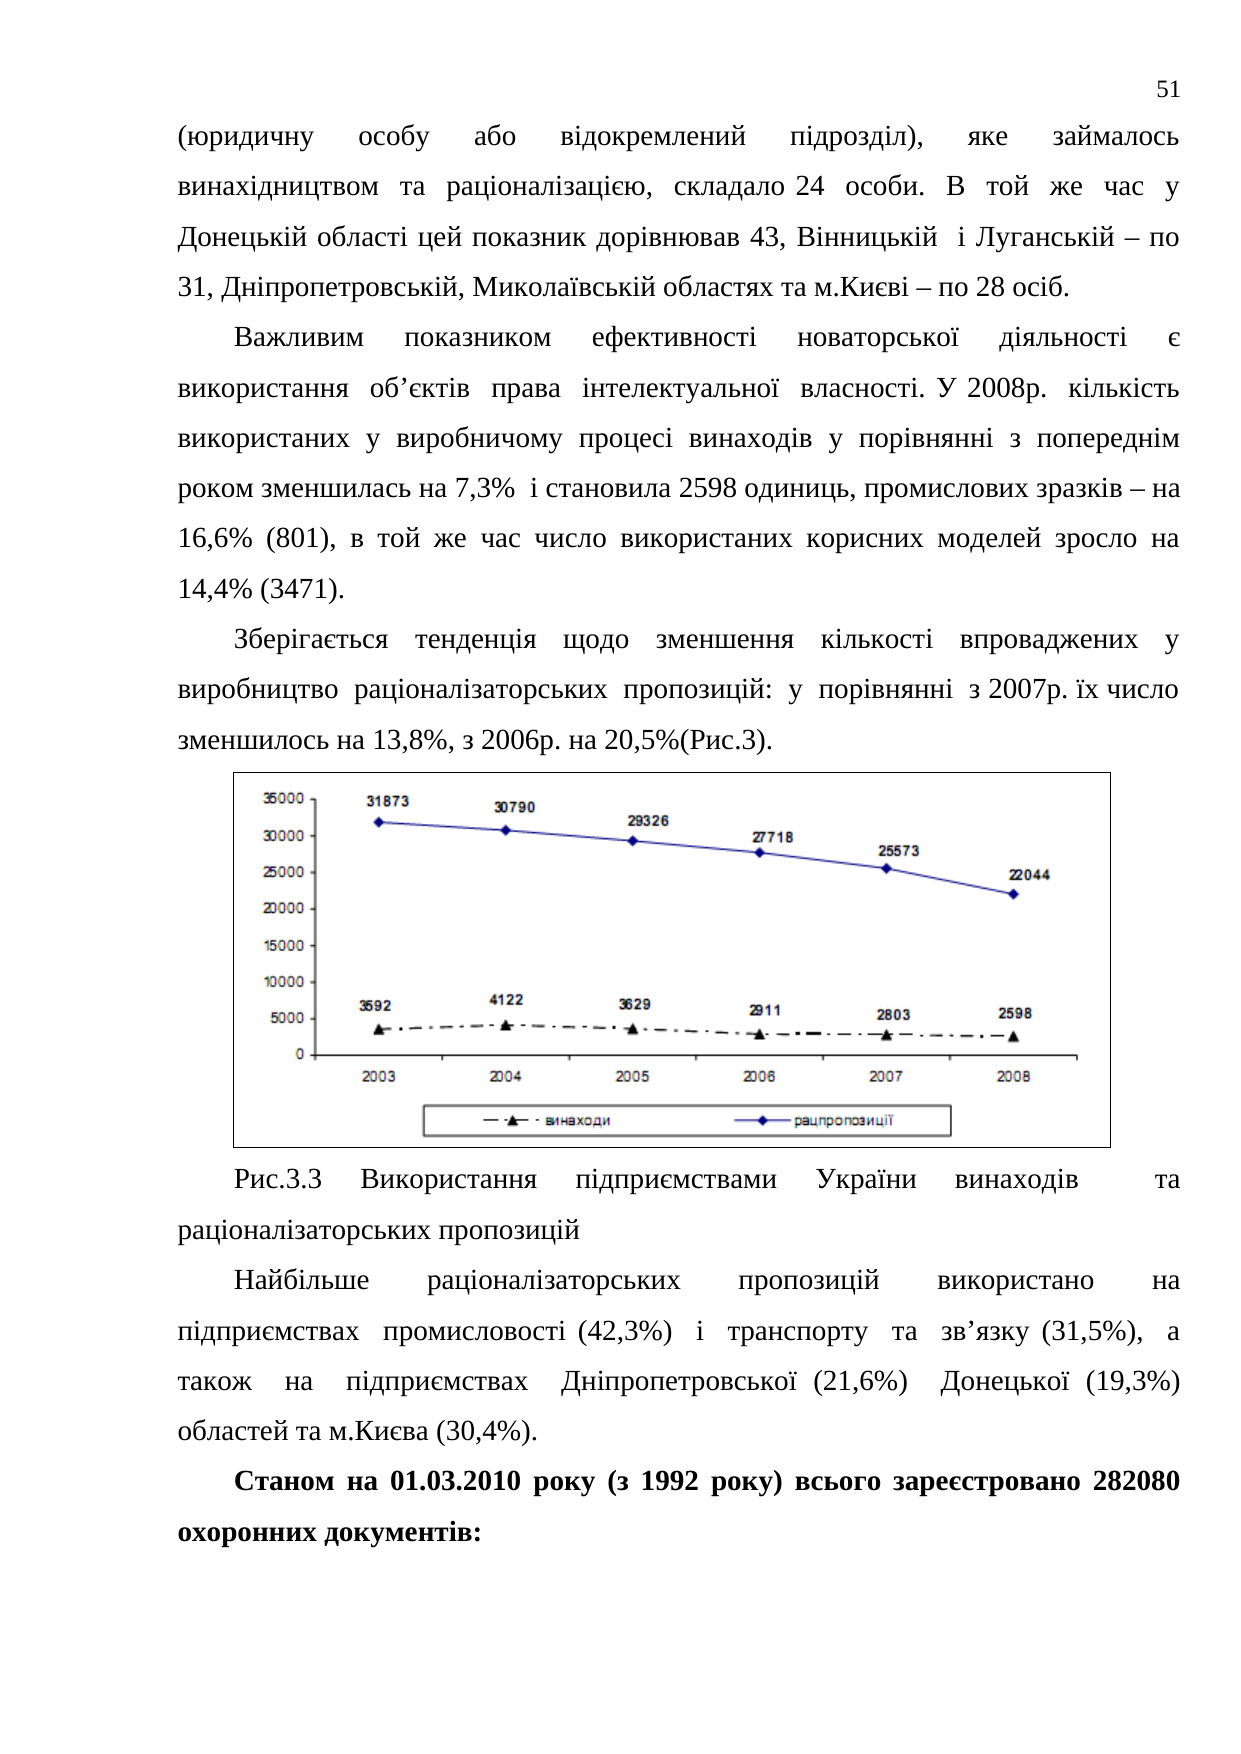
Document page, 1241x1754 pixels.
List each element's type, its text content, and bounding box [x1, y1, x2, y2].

text Станом на 01.03.2010 року (з 1992 року) всього зареєстровано 282080 охоронних документів: [177, 1463, 1181, 1547]
picture [234, 773, 1110, 1147]
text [177, 118, 1181, 303]
text Рис.3.3 Використання підприємствами України винаходів та раціоналізаторських пропозицій [177, 1162, 1181, 1246]
text Важливим показником ефективності новаторської діяльності є використання об’єктів права інтелектуальної власності. У 2008р. кількість використаних у виробничому процесі винаходів у порівнянні з попереднім роком зменшилась на 7,3% і становила 2598 одиниць, промислових зразків – на 16,6% (801), в той же час число використаних корисних моделей зросло на 14,4% (3471). [177, 319, 1181, 604]
text Найбільше раціоналізаторських пропозицій використано на підприємствах промисловості (42,3%) і транспорту та зв’язку (31,5%), а також на підприємствах Дніпропетровської (21,6%) Донецької (19,3%) областей та м.Києва (30,4%). [177, 1262, 1181, 1447]
text Зберігається тенденція щодо зменшення кількості впроваджених у виробництво раціоналізаторських пропозицій: у порівнянні з 2007р. їх число зменшилось на 13,8%, з 2006р. на 20,5%(Рис.3). [177, 621, 1181, 755]
